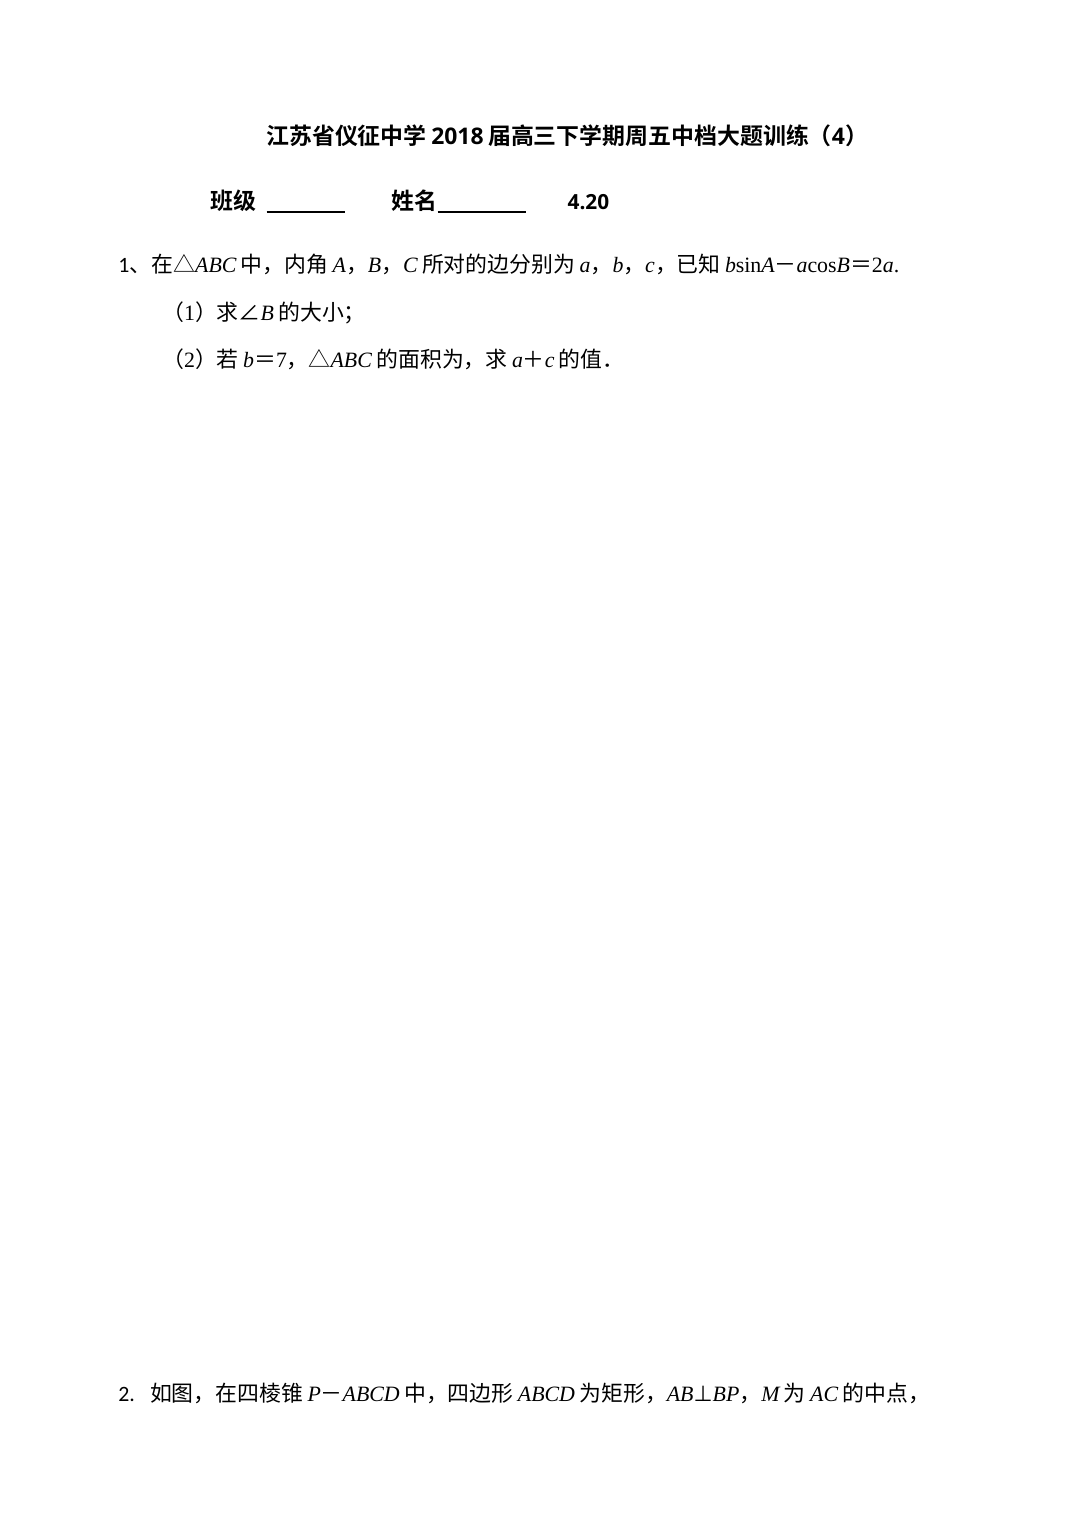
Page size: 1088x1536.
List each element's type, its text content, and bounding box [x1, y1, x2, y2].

text 1、在△ABC中，内角A，B，C所对的边分别为a，b，c，已知bsinA－acosB＝2a. [118, 247, 969, 279]
list 求∠B的大小； [118, 295, 969, 326]
text 江苏省仪征中学2018届高三下学期周五中档大题训练（4） [118, 118, 969, 151]
text （2）若b＝7，△ABC的面积为，求a＋c的值． [162, 342, 969, 374]
text 班级 姓名 4.20 [118, 183, 969, 216]
text 2. 如图，在四棱锥P－ABCD中，四边形ABCD为矩形，AB⊥BP，M为AC的中点， [118, 1376, 969, 1408]
